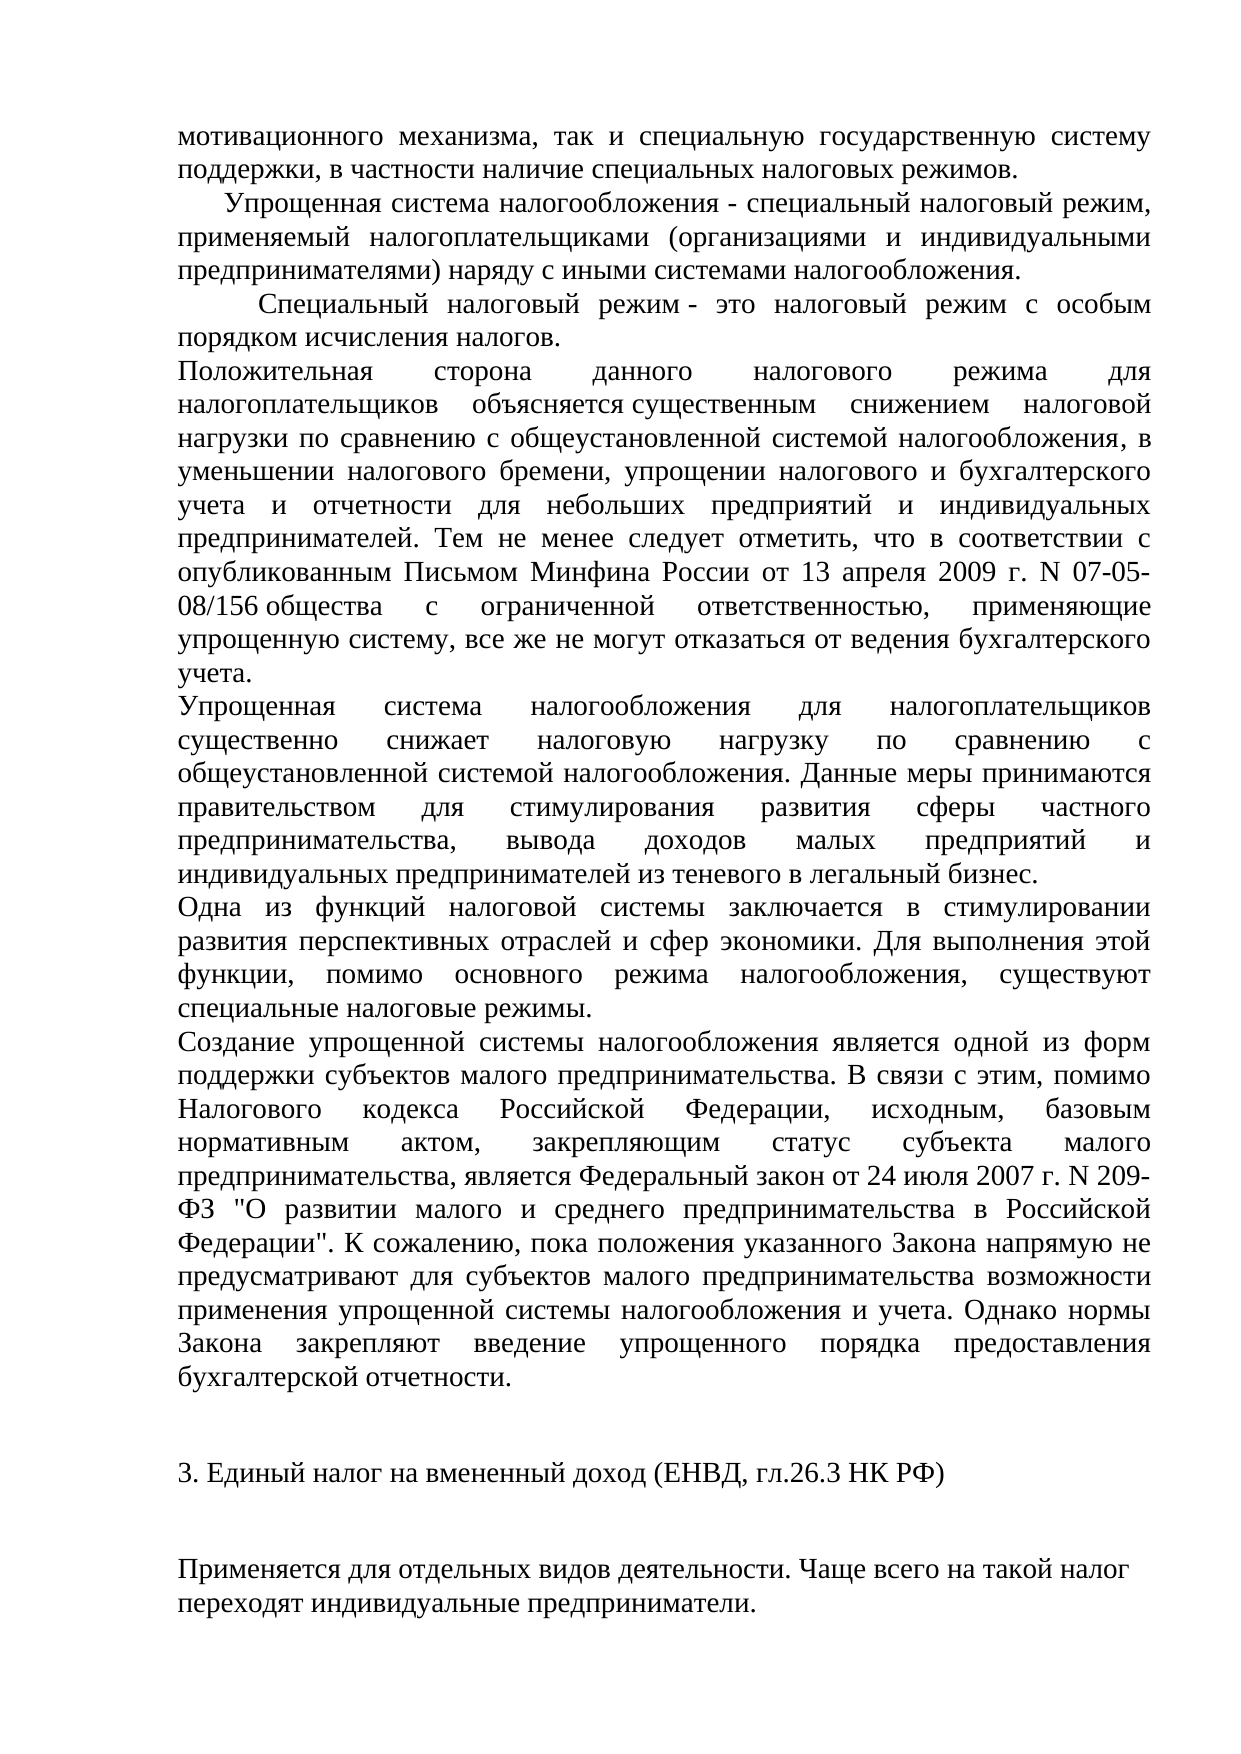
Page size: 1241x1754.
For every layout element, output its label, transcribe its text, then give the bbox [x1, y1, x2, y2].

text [177, 1518, 1152, 1619]
text Создание упрощенной системы налогообложения является одной из форм поддержки субъектов малого предпринимательства. В связи с этим, помимо Налогового кодекса Российской Федерации, исходным, базовым нормативным актом, закрепляющим статус субъекта малого предпринимательства, является Федеральный закон от 24 июля 2007 г. N 209-ФЗ "О развитии малого и среднего предпринимательства в Российской Федерации". К сожалению, пока положения указанного Закона напрямую не предусматривают для субъектов малого предпринимательства возможности применения упрощенной системы налогообложения и учета. Однако нормы Закона закрепляют введение упрощенного порядка предоставления бухгалтерской отчетности. [177, 1024, 1152, 1393]
text Одна из функций налоговой системы заключается в стимулировании развития перспективных отраслей и сфер экономики. Для выполнения этой функции, помимо основного режима налогообложения, существуют специальные налоговые режимы. [177, 889, 1152, 1024]
text Положительная сторона данного налогового режима для налогоплательщиков объясняется существенным снижением налоговой нагрузки по сравнению с общеустановленной системой налогообложения, в уменьшении налогового бремени, упрощении налогового и бухгалтерского учета и отчетности для небольших предприятий и индивидуальных предпринимателей. Тем не менее следует отметить, что в соответствии с опубликованным Письмом Минфина России от 13 апреля 2009 г. N 07-05-08/156 общества с ограниченной ответственностью, применяющие упрощенную систему, все же не могут отказаться от ведения бухгалтерского учета. [177, 353, 1152, 688]
text Специальный налоговый режим - это налоговый режим с особым порядком исчисления налогов. [177, 286, 1152, 353]
text Упрощенная система налогообложения для налогоплательщиков существенно снижает налоговую нагрузку по сравнению с общеустановленной системой налогообложения. Данные меры принимаются правительством для стимулирования развития сферы частного предпринимательства, вывода доходов малых предприятий и индивидуальных предпринимателей из теневого в легальный бизнес. [177, 688, 1152, 889]
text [177, 118, 1152, 185]
text Упрощенная система налогообложения - специальный налоговый режим, применяемый налогоплательщиками (организациями и индивидуальными предпринимателями) наряду с иными системами налогообложения. [177, 185, 1152, 286]
text 3. Единый налог на вмененный доход (ЕНВД, гл.26.3 НК РФ) [177, 1422, 1152, 1489]
